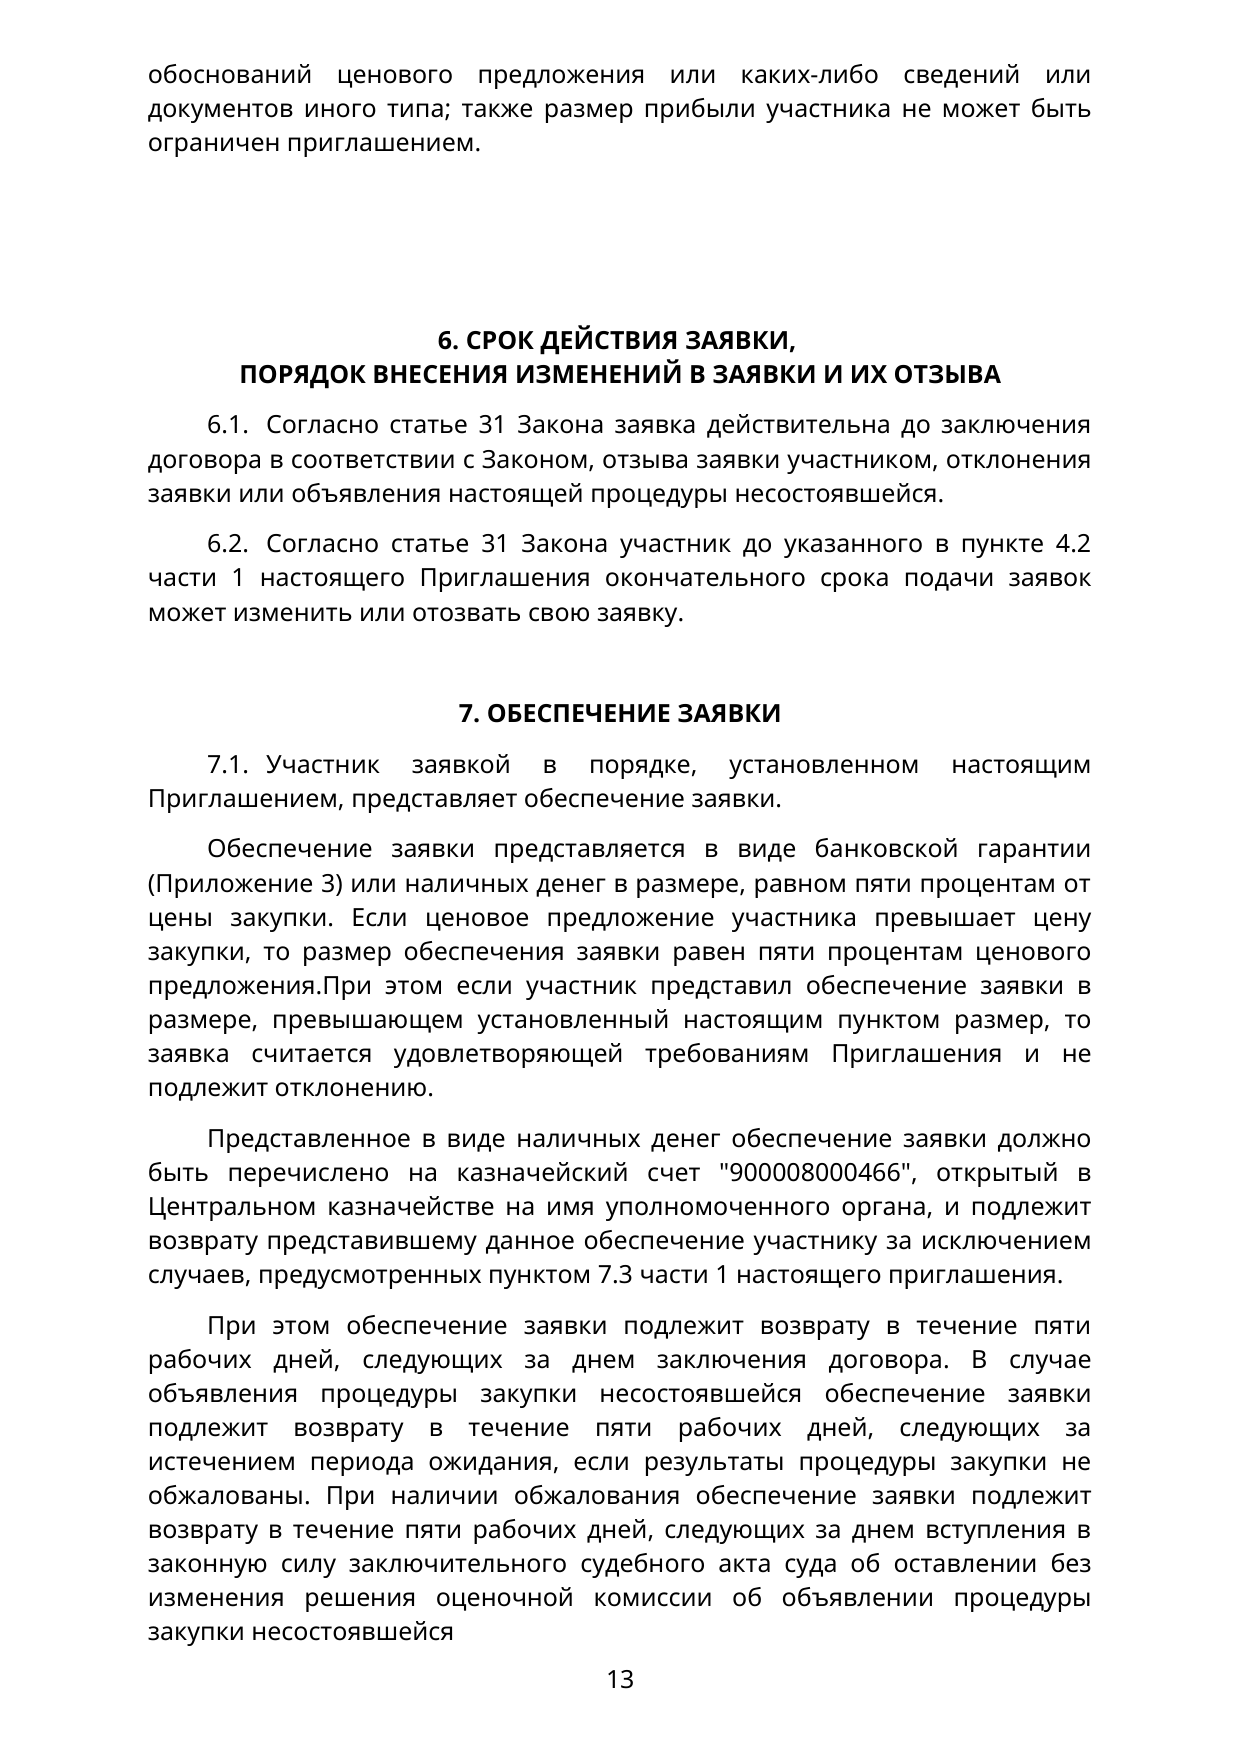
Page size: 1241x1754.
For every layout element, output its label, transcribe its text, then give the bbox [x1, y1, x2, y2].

text 6. СРОК ДЕЙСТВИЯ ЗАЯВКИ, ПОРЯДОК ВНЕСЕНИЯ ИЗМЕНЕНИЙ В ЗАЯВКИ И ИХ ОТЗЫВА [207, 322, 1034, 391]
text Представленное в виде наличных денег обеспечение заявки должно быть перечислено на казначейский счет "900008000466", открытый в Центральном казначействе на имя уполномоченного органа, и подлежит возврату представившему данное обеспечение участнику за исключением случаев, предусмотренных пунктом 7.3 части 1 настоящего приглашения. [148, 1120, 1092, 1291]
text 6.2. Согласно статье 31 Закона участник до указанного в пункте 4.2 части 1 настоящего Приглашения окончательного срока подачи заявок может изменить или отозвать свою заявку. [148, 526, 1092, 628]
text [148, 56, 1092, 158]
text Обеспечение заявки представляется в виде банковской гарантии (Приложение 3) или наличных денег в размере, равном пяти процентам от цены закупки. Если ценовое предложение участника превышает цену закупки, то размер обеспечения заявки равен пяти процентам ценового предложения.При этом если участник представил обеспечение заявки в размере, превышающем установленный настоящим пунктом размер, то заявка считается удовлетворяющей требованиям Приглашения и не подлежит отклонению. [148, 831, 1092, 1104]
text При этом обеспечение заявки подлежит возврату в течение пяти рабочих дней, следующих за днем заключения договора. В случае объявления процедуры закупки несостоявшейся обеспечение заявки подлежит возврату в течение пяти рабочих дней, следующих за истечением периода ожидания, если результаты процедуры закупки не обжалованы. При наличии обжалования обеспечение заявки подлежит возврату в течение пяти рабочих дней, следующих за днем вступления в законную силу заключительного судебного акта суда об оставлении без изменения решения оценочной комиссии об объявлении процедуры закупки несостоявшейся [148, 1307, 1092, 1648]
text 7.1. Участник заявкой в порядке, установленном настоящим Приглашением, представляет обеспечение заявки. [148, 746, 1092, 814]
text 6.1. Согласно статье 31 Закона заявка действительна до заключения договора в соответствии с Законом, отзыва заявки участником, отклонения заявки или объявления настоящей процедуры несостоявшейся. [148, 407, 1092, 509]
text 7. ОБЕСПЕЧЕНИЕ ЗАЯВКИ [148, 696, 1092, 730]
